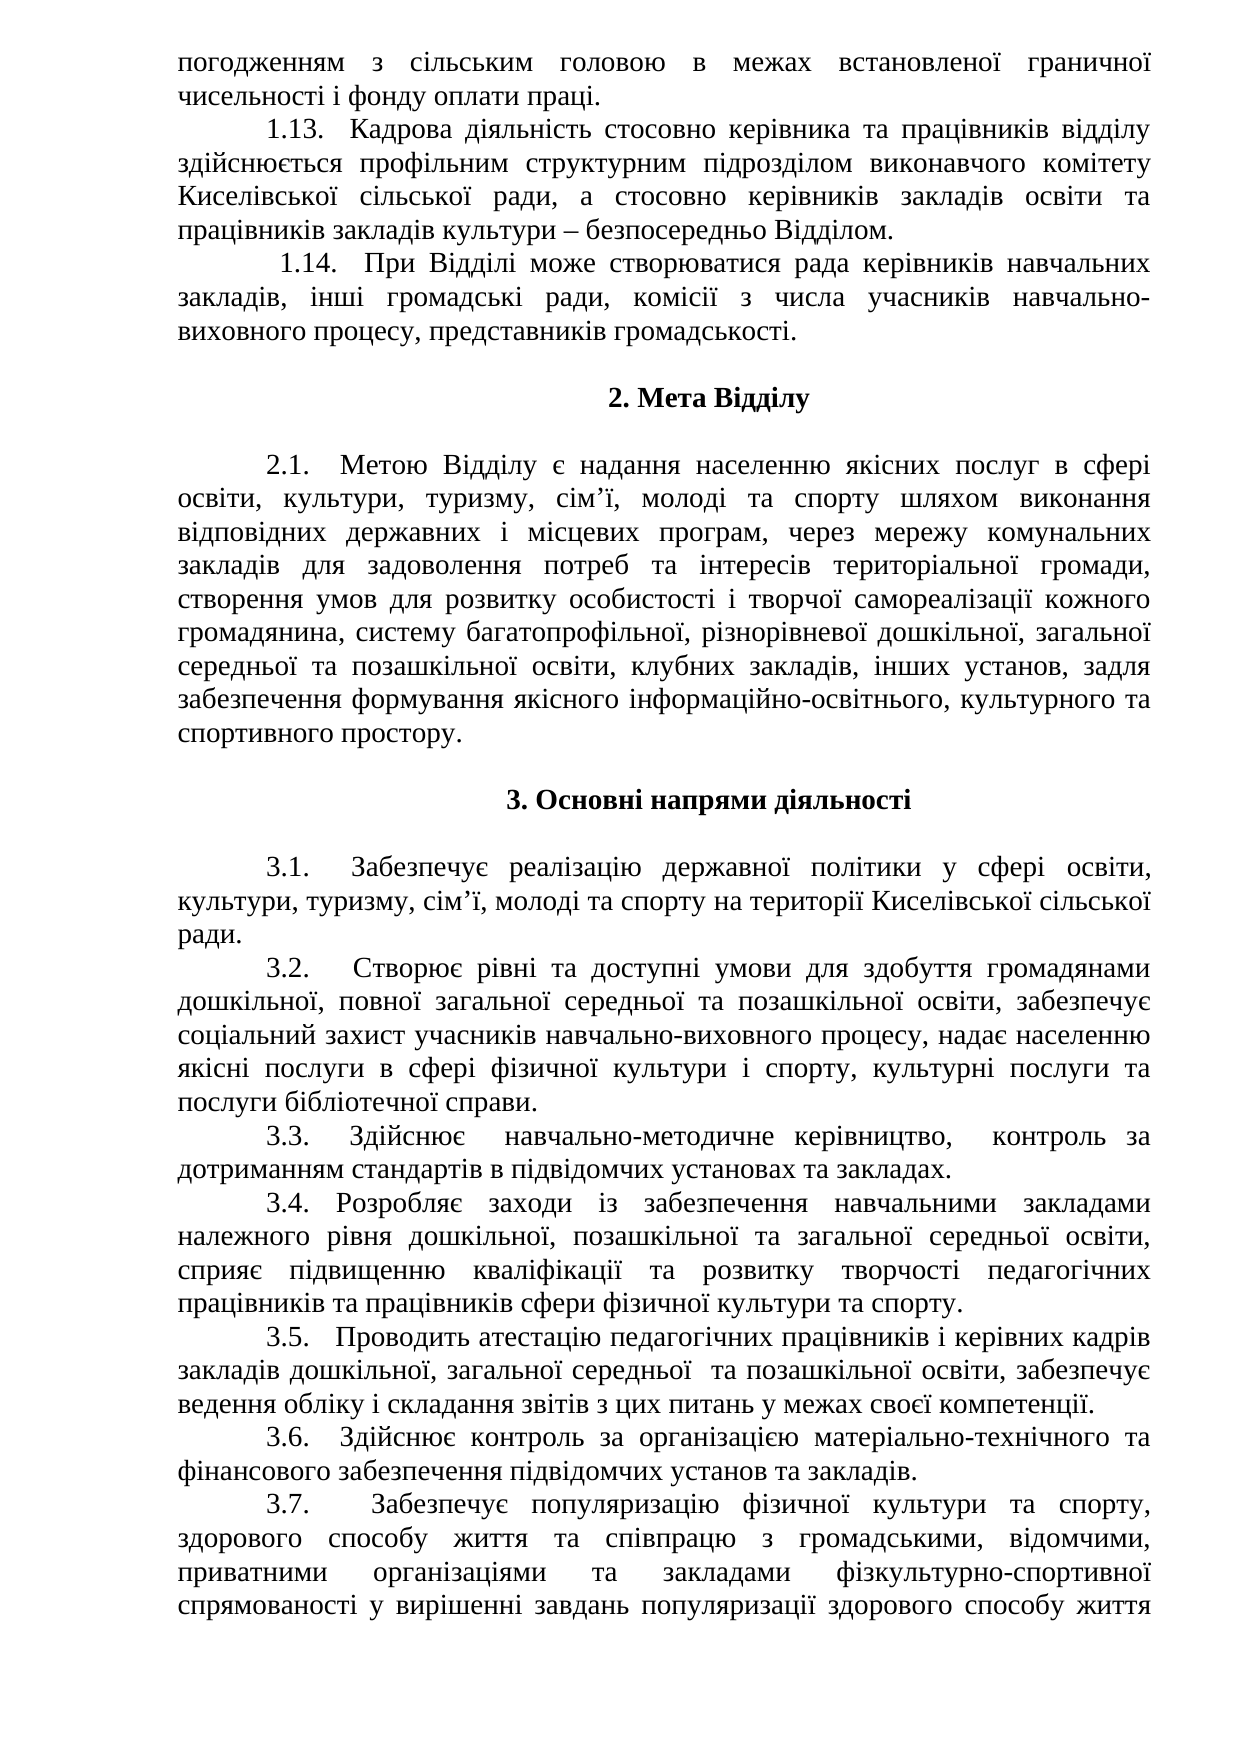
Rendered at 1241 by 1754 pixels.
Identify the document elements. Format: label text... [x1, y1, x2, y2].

text 3.5. Проводить атестацію педагогічних працівників і керівних кадрів закладів дошкільної, загальної середньої та позашкільної освіти, забезпечує ведення обліку і складання звітів з цих питань у межах своєї компетенції. [177, 1319, 1152, 1419]
text 1.14. При Відділі може створюватися рада керівників навчальних закладів, інші громадські ради, комісії з числа учасників навчально-виховного процесу, представників громадськості. [177, 246, 1152, 346]
text 3. Основні напрями діяльності [177, 782, 1152, 816]
text 2. Мета Відділу [177, 380, 1152, 413]
text 3.1. Забезпечує реалізацію державної політики у сфері освіти, культури, туризму, сім’ї, молоді та спорту на території Киселівської сільської ради. [177, 849, 1152, 950]
text 2.1. Метою Відділу є надання населенню якісних послуг в сфері освіти, культури, туризму, сім’ї, молоді та спорту шляхом виконання відповідних державних і місцевих програм, через мережу комунальних закладів для задоволення потреб та інтересів територіальної громади, створення умов для розвитку особистості і творчої самореалізації кожного громадянина, систему багатопрофільної, різнорівневої дошкільної, загальної середньої та позашкільної освіти, клубних закладів, інших установ, задля забезпечення формування якісного інформаційно-освітнього, культурного та спортивного простору. [177, 447, 1152, 749]
text 3.6. Здійснює контроль за організацією матеріально-технічного та фінансового забезпечення підвідомчих установ та закладів. [177, 1419, 1152, 1487]
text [177, 1487, 1152, 1621]
text 3.4. Розробляє заходи із забезпечення навчальними закладами належного рівня дошкільної, позашкільної та загальної середньої освіти, сприяє підвищенню кваліфікації та розвитку творчості педагогічних працівників та працівників сфери фізичної культури та спорту. [177, 1185, 1152, 1319]
text 1.13. Кадрова діяльність стосовно керівника та працівників відділу здійснюється профільним структурним підрозділом виконавчого комітету Киселівської сільської ради, а стосовно керівників закладів освіти та працівників закладів культури – безпосередньо Відділом. [177, 111, 1152, 246]
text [177, 44, 1152, 111]
text 3.2. Створює рівні та доступні умови для здобуття громадянами дошкільної, повної загальної середньої та позашкільної освіти, забезпечує соціальний захист учасників навчально-виховного процесу, надає населенню якісні послуги в сфері фізичної культури і спорту, культурні послуги та послуги бібліотечної справи. [177, 950, 1152, 1118]
text 3.3. Здійснює навчально-методичне керівництво, контроль за дотриманням стандартів в підвідомчих установах та закладах. [177, 1118, 1152, 1185]
